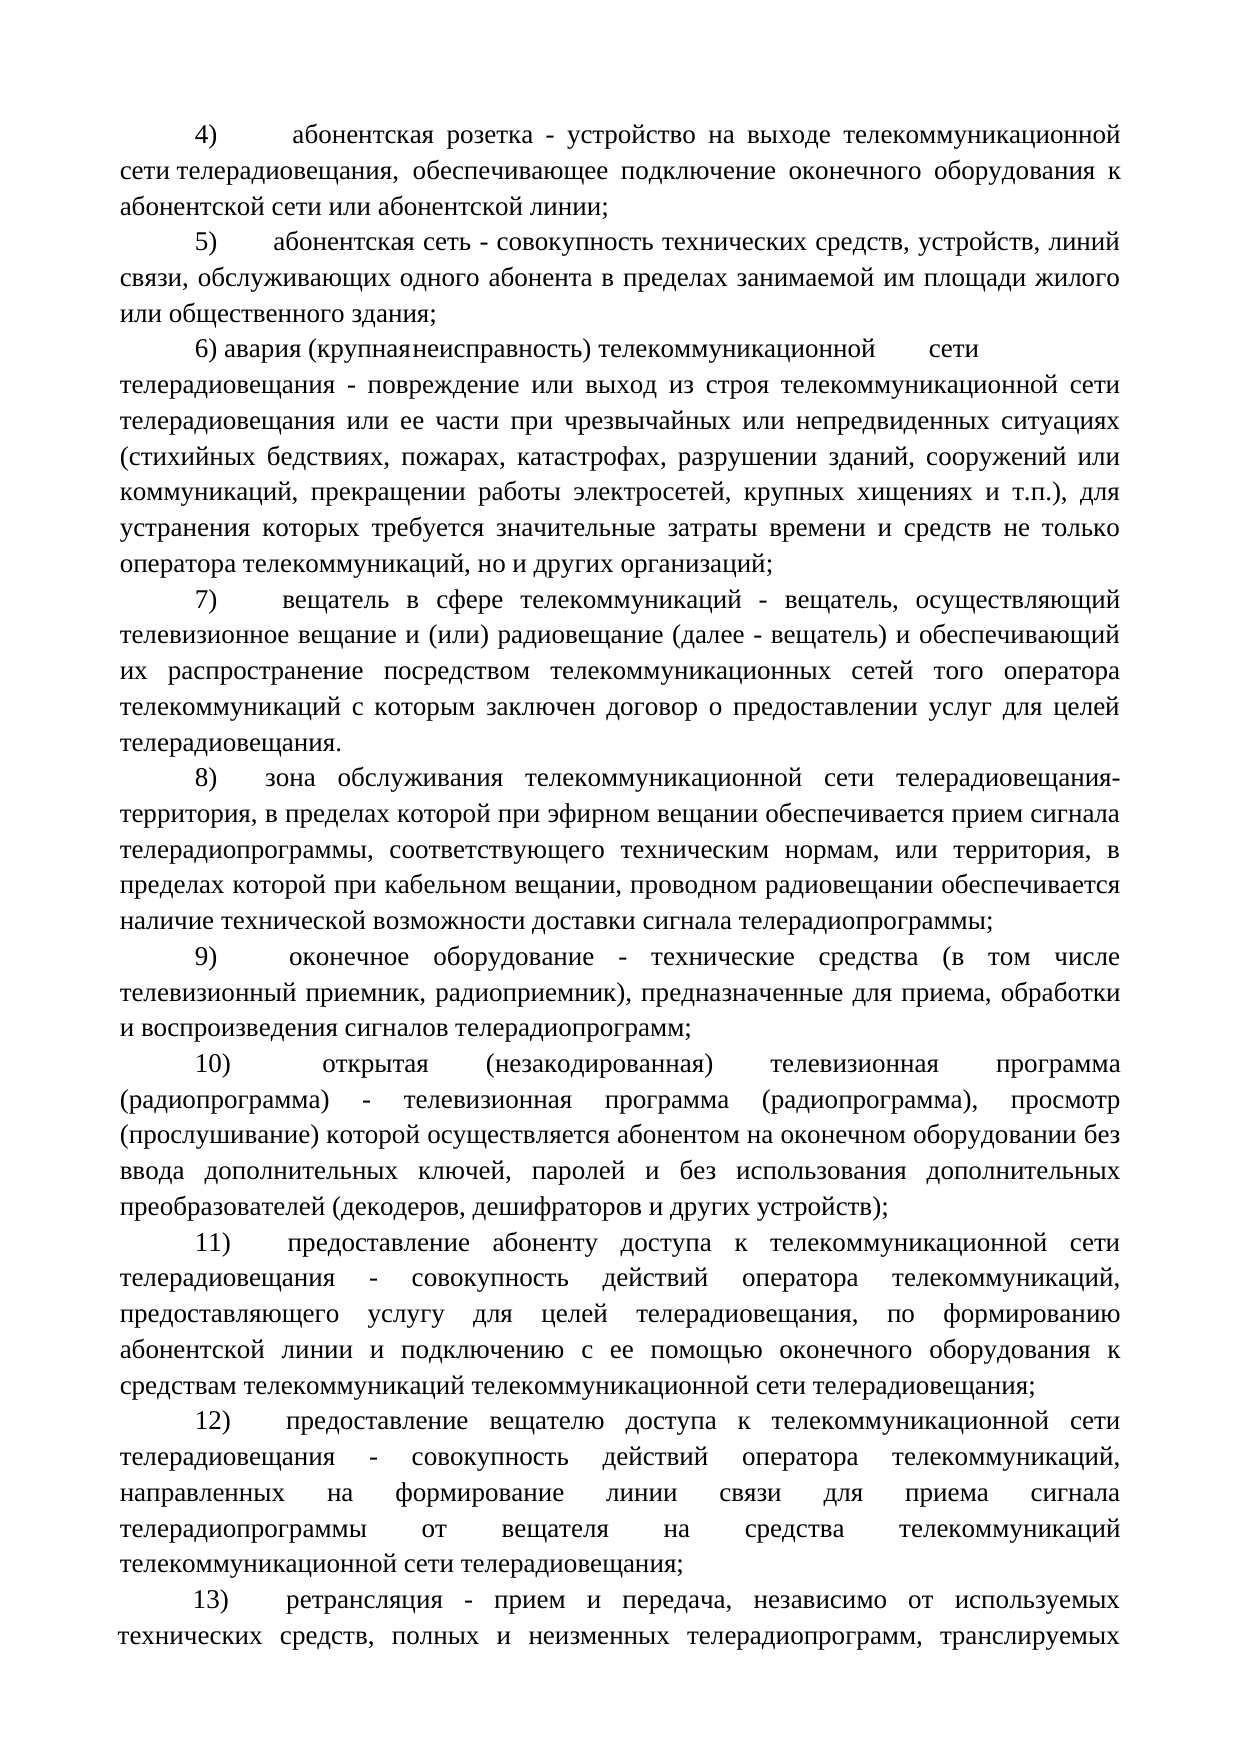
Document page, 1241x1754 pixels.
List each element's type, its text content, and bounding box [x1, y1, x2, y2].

list абонентская сеть - совокупность технических средств, устройств, линий связи, обслуживающих одного абонента в пределах занимаемой им площади жилого или общественного здания; [119, 225, 1121, 328]
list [117, 1583, 1121, 1650]
list открытая (незакодированная) телевизионная программа (радиопрограмма) - телевизионная программа (радиопрограмма), просмотр (прослушивание) которой осуществляется абонентом на оконечном оборудовании без ввода дополнительных ключей, паролей и без использования дополнительных преобразователей (декодеров, дешифраторов и других устройств); [119, 1047, 1121, 1221]
list предоставление вещателю доступа к телекоммуникационной сети телерадиовещания - совокупность действий оператора телекоммуникаций, направленных на формирование линии связи для приема сигнала телерадиопрограммы от вещателя на средства телекоммуникаций телекоммуникационной сети телерадиовещания; [119, 1404, 1121, 1578]
text телерадиовещания - повреждение или выход из строя телекоммуникационной сети телерадиовещания или ее части при чрезвычайных или непредвиденных ситуациях (стихийных бедствиях, пожарах, катастрофах, разрушении зданий, сооружений или коммуникаций, прекращении работы электросетей, крупных хищениях и т.п.), для устранения которых требуется значительные затраты времени и средств не только оператора телекоммуникаций, но и других организаций; [119, 368, 1121, 578]
list авария (крупная неисправность) телекоммуникационной сети [119, 333, 1123, 364]
list предоставление абоненту доступа к телекоммуникационной сети телерадиовещания - совокупность действий оператора телекоммуникаций, предоставляющего услугу для целей телерадиовещания, по формированию абонентской линии и подключению с ее помощью оконечного оборудования к средствам телекоммуникаций телекоммуникационной сети телерадиовещания; [119, 1226, 1121, 1400]
list вещатель в сфере телекоммуникаций - вещатель, осуществляющий телевизионное вещание и (или) радиовещание (далее - вещатель) и обеспечивающий их распространение посредством телекоммуникационных сетей того оператора телекоммуникаций с которым заключен договор о предоставлении услуг для целей телерадиовещания. [119, 583, 1121, 757]
list оконечное оборудование - технические средства (в том числе телевизионный приемник, радиоприемник), предназначенные для приема, обработки и воспроизведения сигналов телерадиопрограмм; [119, 940, 1121, 1043]
list абонентская розетка - устройство на выходе телекоммуникационной сети телерадиовещания, обеспечивающее подключение оконечного оборудования к абонентской сети или абонентской линии; [119, 118, 1121, 221]
list зона обслуживания телекоммуникационной сети телерадиовещания- территория, в пределах которой при эфирном вещании обеспечивается прием сигнала телерадиопрограммы, соответствующего техническим нормам, или территория, в пределах которой при кабельном вещании, проводном радиовещании обеспечивается наличие технической возможности доставки сигнала телерадиопрограммы; [119, 761, 1121, 935]
